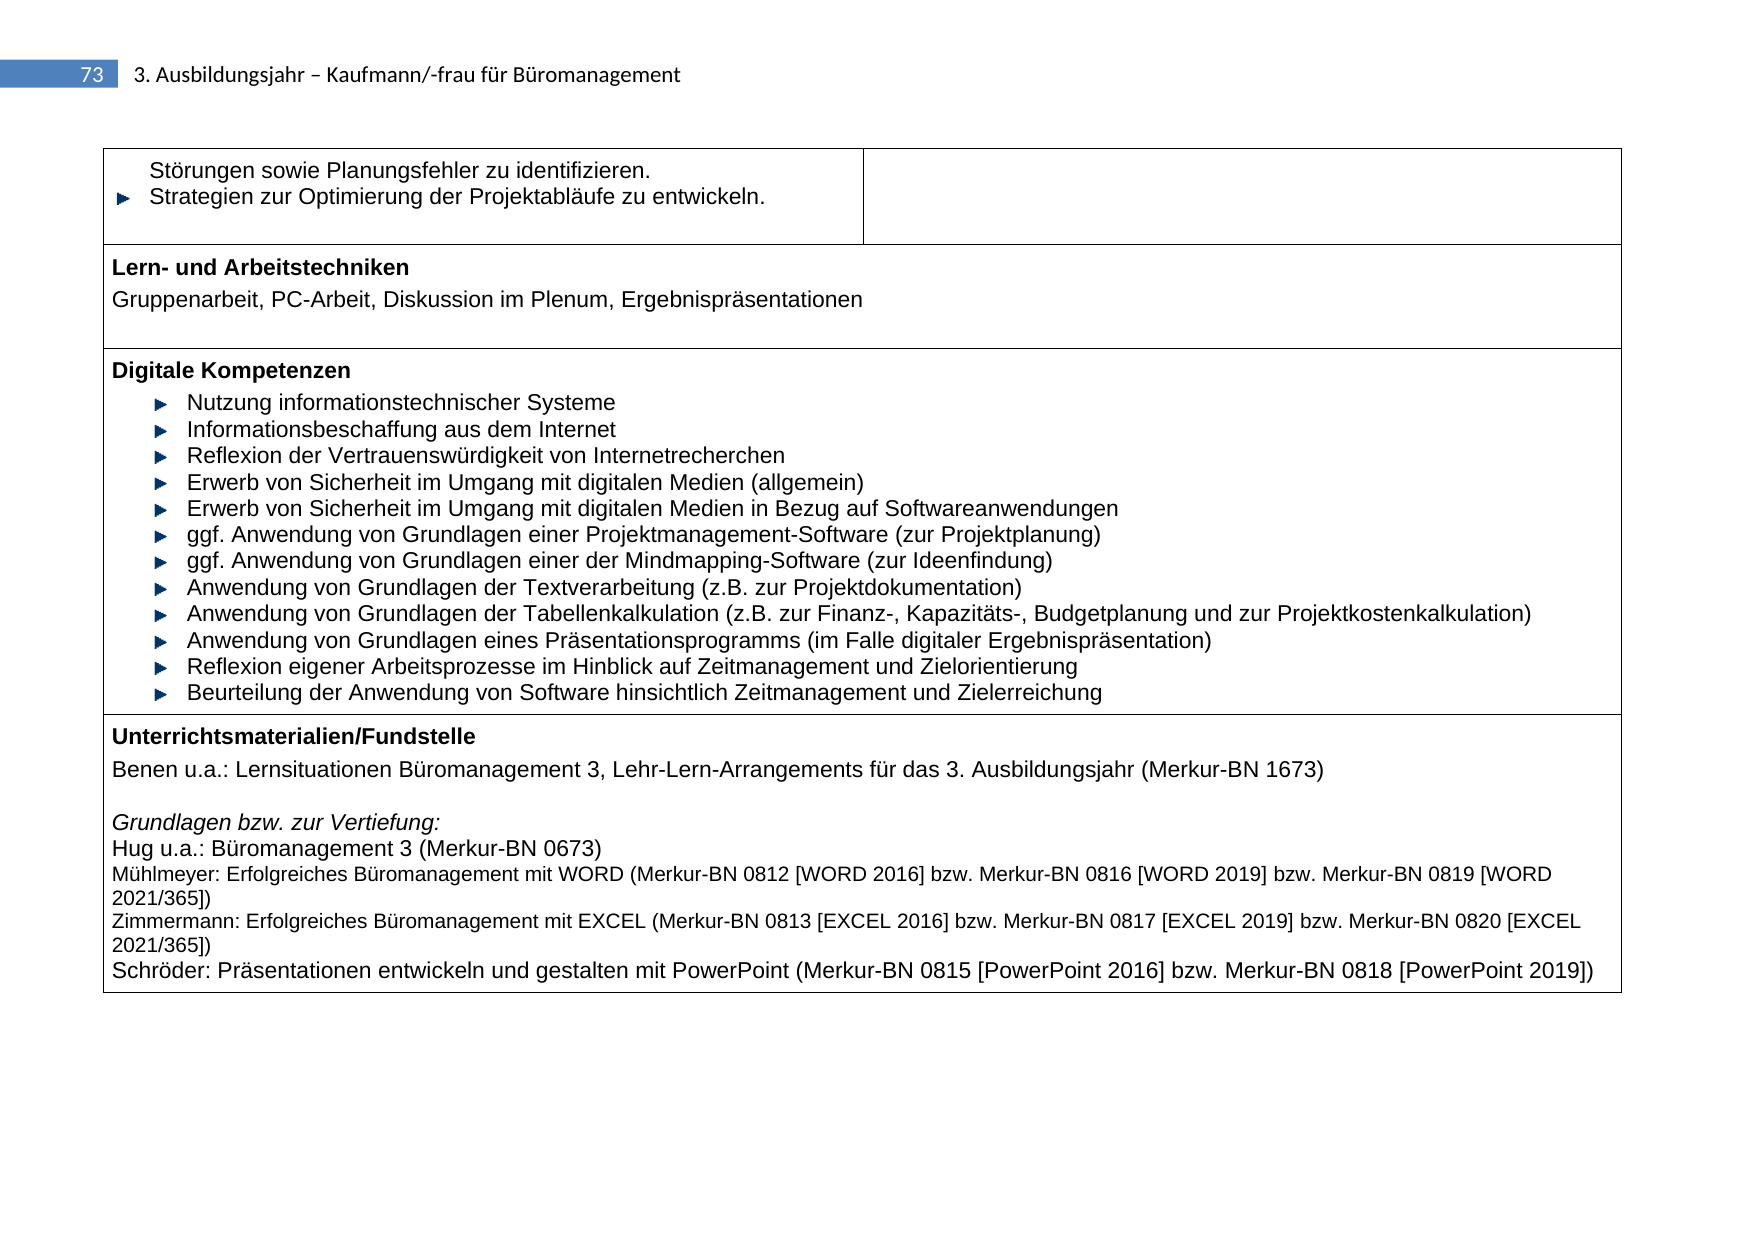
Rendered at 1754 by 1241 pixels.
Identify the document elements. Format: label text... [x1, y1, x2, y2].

picture [150, 578, 167, 596]
table_cell Digitale Kompetenzen Nutzung informationstechnischer Systeme Informationsbeschaffung aus dem Internet Reflexion der Vertrauenswürdigkeit von Internetrecherchen Erwerb von Sicherheit im Umgang mit digitalen Medien (allgemein) Erwerb von Sicherheit im Umgang mit digitalen Medien in Bezug auf Softwareanwendungen ggf. Anwendung von Grundlagen einer Projektmanagement-Software (zur Projektplanung) ggf. Anwendung von Grundlagen einer der Mindmapping-Software (zur Ideenfindung) Anwendung von Grundlagen der Textverarbeitung (z.B. zur Projektdokumentation) Anwendung von Grundlagen der Tabellenkalkulation (z.B. zur Finanz-, Kapazitäts-, Budgetplanung und zur Projektkostenkalkulation) Anwendung von Grundlagen eines Präsentationsprogramms (im Falle digitaler Ergebnispräsentation) Reflexion eigener Arbeitsprozesse im Hinblick auf Zeitmanagement und Zielorientierung Beurteilung der Anwendung von Software hinsichtlich Zeitmanagement und Zielerreichung [104, 349, 1621, 714]
picture [150, 552, 167, 569]
table_cell Unterrichtsmaterialien/Fundstelle Benen u.a.: Lernsituationen Büromanagement 3, Lehr-Lern-Arrangements für das 3. Ausbildungsjahr (Merkur-BN 1673) Grundlagen bzw. zur Vertiefung: Hug u.a.: Büromanagement 3 (Merkur-BN 0673) Mühlmeyer: Erfolgreiches Büromanagement mit WORD (Merkur-BN 0812 [WORD 2016] bzw. Merkur-BN 0816 [WORD 2019] bzw. Merkur-BN 0819 [WORD 2021/365]) Zimmermann: Erfolgreiches Büromanagement mit EXCEL (Merkur-BN 0813 [EXCEL 2016] bzw. Merkur-BN 0817 [EXCEL 2019] bzw. Merkur-BN 0820 [EXCEL 2021/365]) Schröder: Präsentationen entwickeln und gestalten mit PowerPoint (Merkur-BN 0815 [PowerPoint 2016] bzw. Merkur-BN 0818 [PowerPoint 2019]) [104, 715, 1621, 992]
table_cell Lern- und Arbeitstechniken Gruppenarbeit, PC-Arbeit, Diskussion im Plenum, Ergebnispräsentationen [104, 245, 1621, 347]
picture [150, 526, 167, 543]
picture [150, 420, 167, 438]
picture [150, 605, 167, 622]
picture [150, 657, 167, 675]
picture [112, 188, 130, 205]
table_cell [104, 149, 863, 244]
picture [150, 684, 167, 701]
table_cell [864, 149, 1621, 244]
picture [150, 499, 167, 517]
picture [150, 446, 167, 464]
picture [150, 473, 167, 490]
picture [150, 631, 167, 649]
picture [150, 394, 167, 411]
